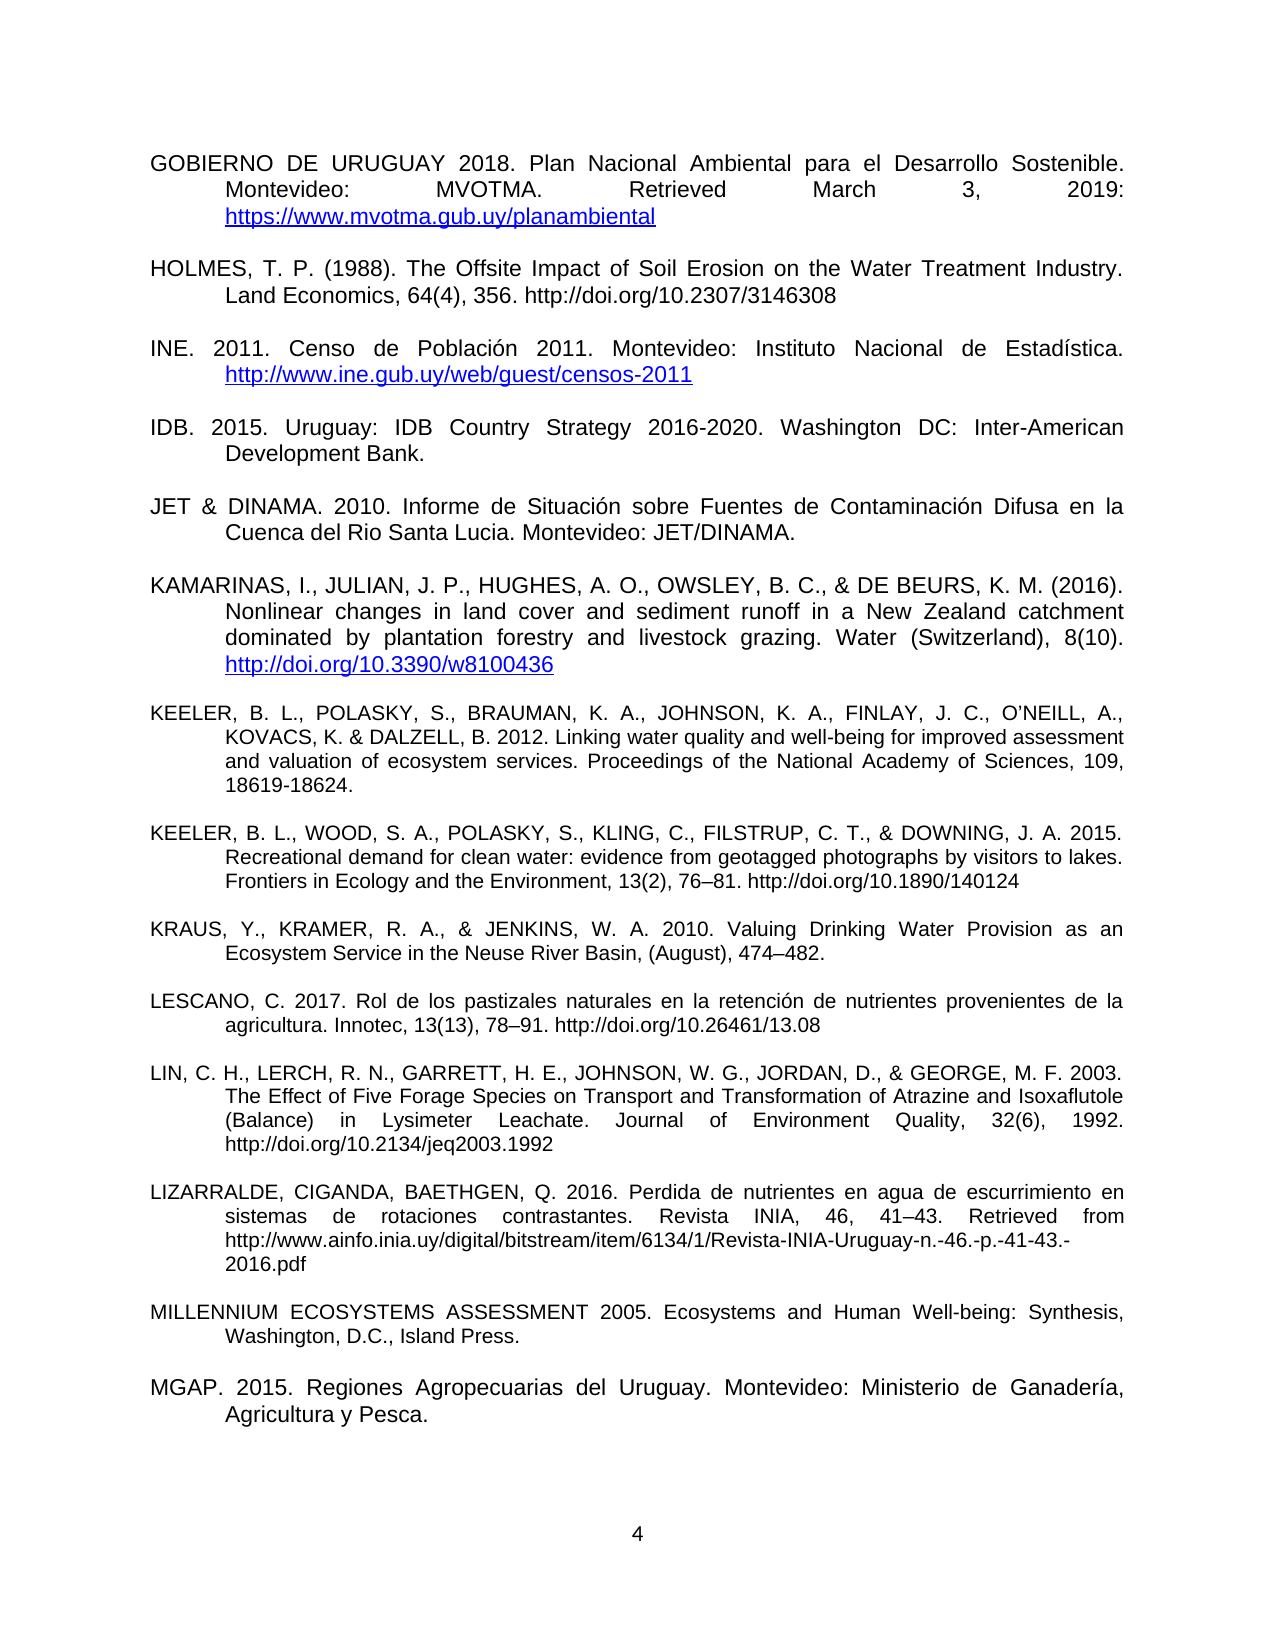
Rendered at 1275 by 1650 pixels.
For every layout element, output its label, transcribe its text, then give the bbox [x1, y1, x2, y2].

text HOLMES, T. P. (1988). The Offsite Impact of Soil Erosion on the Water Treatment Industry. Land Economics, 64(4), 356. http://doi.org/10.2307/3146308 [150, 255, 1125, 308]
text KEELER, B. L., WOOD, S. A., POLASKY, S., KLING, C., FILSTRUP, C. T., & DOWNING, J. A. 2015. Recreational demand for clean water: evidence from geotagged photographs by visitors to lakes. Frontiers in Ecology and the Environment, 13(2), 76–81. http://doi.org/10.1890/140124 [150, 821, 1125, 893]
text LESCANO, C. 2017. Rol de los pastizales naturales en la retención de nutrientes provenientes de la agricultura. Innotec, 13(13), 78–91. http://doi.org/10.26461/13.08 [150, 988, 1125, 1036]
text LIN, C. H., LERCH, R. N., GARRETT, H. E., JOHNSON, W. G., JORDAN, D., & GEORGE, M. F. 2003. The Effect of Five Forage Species on Transport and Transformation of Atrazine and Isoxaflutole (Balance) in Lysimeter Leachate. Journal of Environment Quality, 32(6), 1992. http://doi.org/10.2134/jeq2003.1992 [150, 1060, 1125, 1156]
text JET & DINAMA. 2010. Informe de Situación sobre Fuentes de Contaminación Difusa en la Cuenca del Rio Santa Lucia. Montevideo: JET/DINAMA. [150, 493, 1125, 545]
text IDB. 2015. Uruguay: IDB Country Strategy 2016-2020. Washington DC: Inter-American Development Bank. [150, 413, 1125, 466]
text LIZARRALDE, CIGANDA, BAETHGEN, Q. 2016. Perdida de nutrientes en agua de escurrimiento en sistemas de rotaciones contrastantes. Revista INIA, 46, 41–43. Retrieved from http://www.ainfo.inia.uy/digital/bitstream/item/6134/1/Revista-INIA-Uruguay-n.-46.-p.-41-43.-2016.pdf [150, 1180, 1125, 1276]
text KAMARINAS, I., JULIAN, J. P., HUGHES, A. O., OWSLEY, B. C., & DE BEURS, K. M. (2016). Nonlinear changes in land cover and sediment runoff in a New Zealand catchment dominated by plantation forestry and livestock grazing. Water (Switzerland), 8(10). http://doi.org/10.3390/w8100436 [150, 572, 1125, 677]
text GOBIERNO DE URUGUAY 2018. Plan Nacional Ambiental para el Desarrollo Sostenible. Montevideo: MVOTMA. Retrieved March 3, 2019: https://www.mvotma.gub.uy/planambiental [150, 150, 1125, 229]
text KRAUS, Y., KRAMER, R. A., & JENKINS, W. A. 2010. Valuing Drinking Water Provision as an Ecosystem Service in the Neuse River Basin, (August), 474–482. [150, 917, 1125, 964]
text INE. 2011. Censo de Población 2011. Montevideo: Instituto Nacional de Estadística. http://www.ine.gub.uy/web/guest/censos-2011 [150, 334, 1125, 387]
text MILLENNIUM ECOSYSTEMS ASSESSMENT 2005. Ecosystems and Human Well-being: Synthesis, Washington, D.C., Island Press. [150, 1300, 1125, 1348]
text MGAP. 2015. Regiones Agropecuarias del Uruguay. Montevideo: Ministerio de Ganadería, Agricultura y Pesca. [150, 1374, 1125, 1427]
text KEELER, B. L., POLASKY, S., BRAUMAN, K. A., JOHNSON, K. A., FINLAY, J. C., O’NEILL, A., KOVACS, K. & DALZELL, B. 2012. Linking water quality and well-being for improved assessment and valuation of ecosystem services. Proceedings of the National Academy of Sciences, 109, 18619-18624. [150, 701, 1125, 797]
